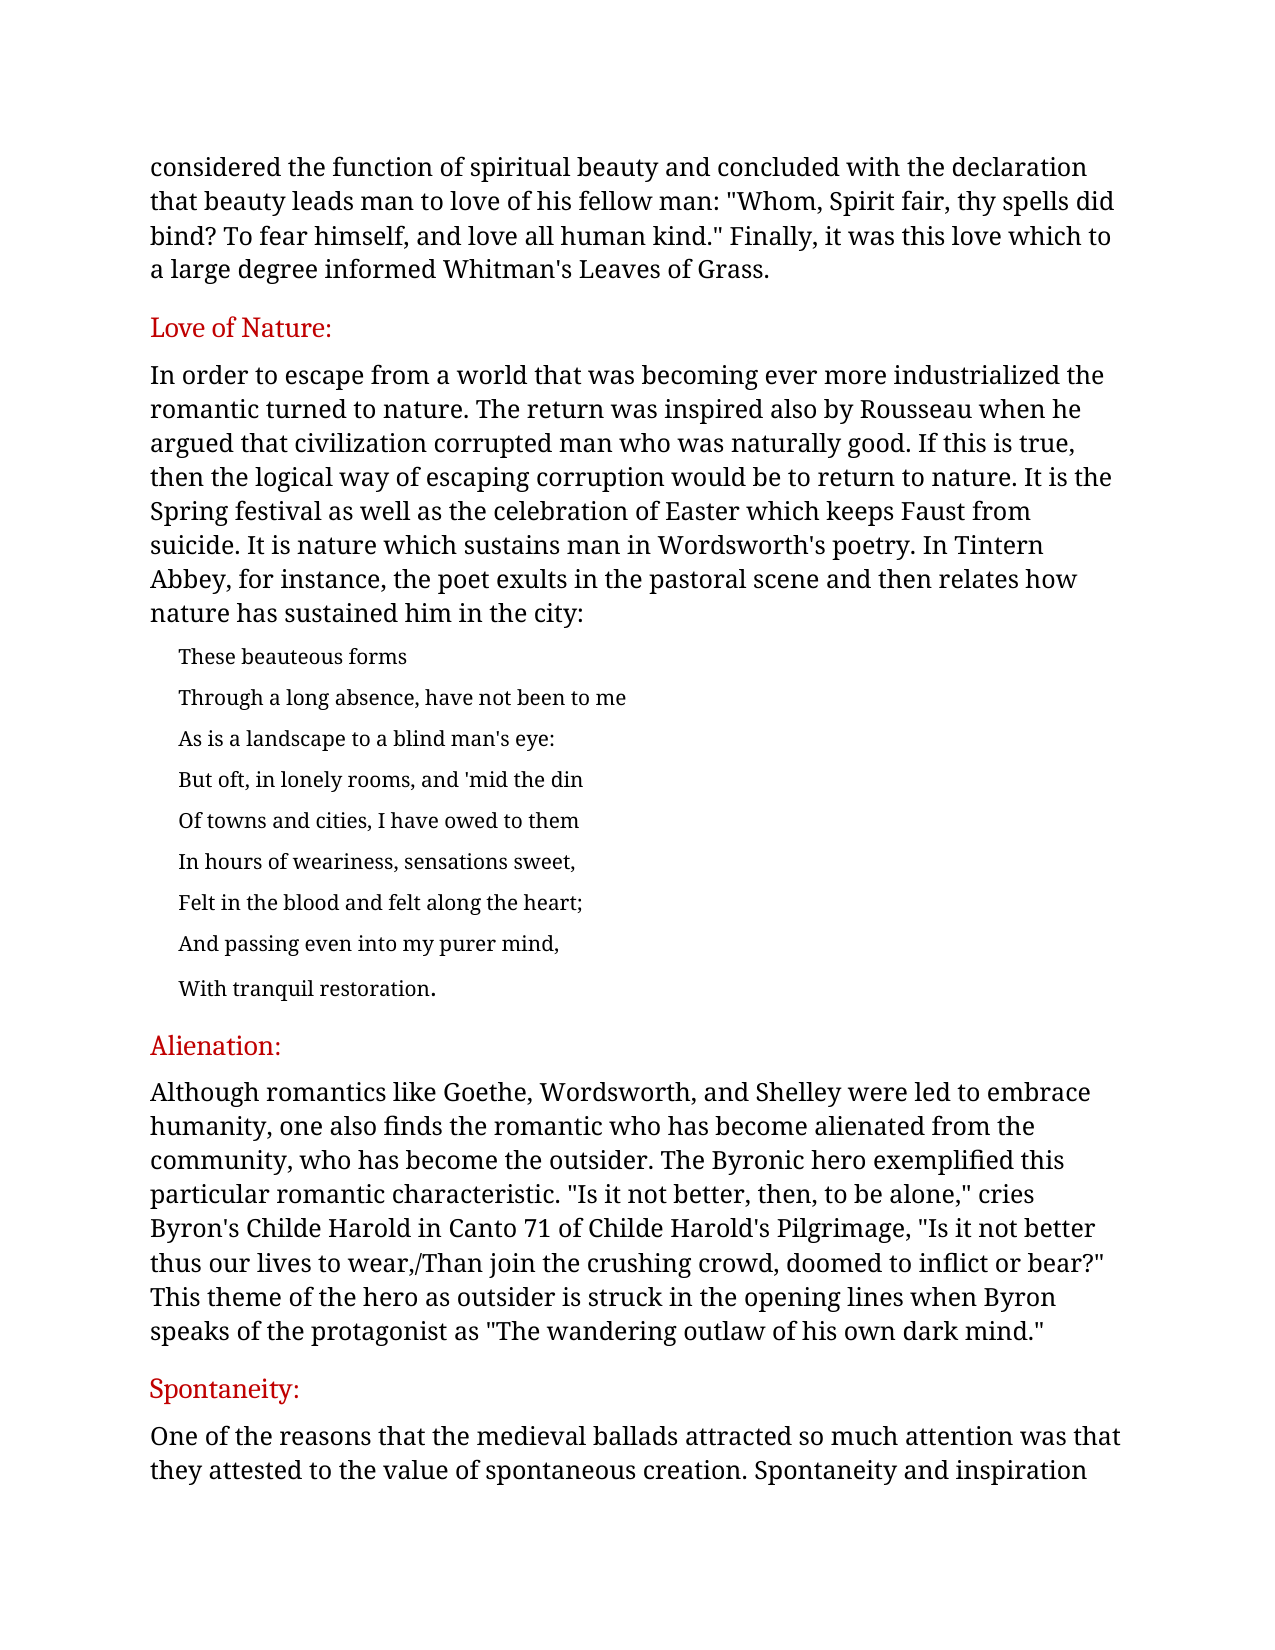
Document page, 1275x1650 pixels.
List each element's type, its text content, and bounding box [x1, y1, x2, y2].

text Felt in the blood and felt along the heart; [150, 888, 1125, 916]
text These beauteous forms [150, 642, 1125, 671]
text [150, 1418, 1125, 1487]
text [150, 150, 1125, 286]
subtitle Alienation: [150, 1029, 1125, 1062]
text In hours of weariness, sensations sweet, [150, 847, 1125, 875]
text In order to escape from a world that was becoming ever more industrialized the romantic turned to nature. The return was inspired also by Rousseau when he argued that civilization corrupted man who was naturally good. If this is true, then the logical way of escaping corruption would be to return to nature. It is the Spring festival as well as the celebration of Easter which keeps Faust from suicide. It is nature which sustains man in Wordsworth's poetry. In Tintern Abbey, for instance, the poet exults in the pastoral scene and then relates how nature has sustained him in the city: [150, 357, 1125, 630]
text With tranquil restoration. [150, 970, 1125, 1004]
text As is a landscape to a blind man's eye: [150, 724, 1125, 753]
text Through a long absence, have not been to me [150, 683, 1125, 712]
subtitle Spontaneity: [150, 1372, 1125, 1406]
text Of towns and cities, I have owed to them [150, 806, 1125, 834]
subtitle Love of Nature: [150, 311, 1125, 345]
text Although romantics like Goethe, Wordsworth, and Shelley were led to embrace humanity, one also finds the romantic who has become alienated from the community, who has become the outsider. The Byronic hero exemplified this particular romantic characteristic. "Is it not better, then, to be alone," cries Byron's Childe Harold in Canto 71 of Childe Harold's Pilgrimage, "Is it not better thus our lives to wear,/Than join the crushing crowd, doomed to inflict or bear?" This theme of the hero as outsider is struck in the opening lines when Byron speaks of the protagonist as "The wandering outlaw of his own dark mind." [150, 1075, 1125, 1347]
text And passing even into my purer mind, [150, 929, 1125, 957]
text But oft, in lonely rooms, and 'mid the din [150, 765, 1125, 793]
